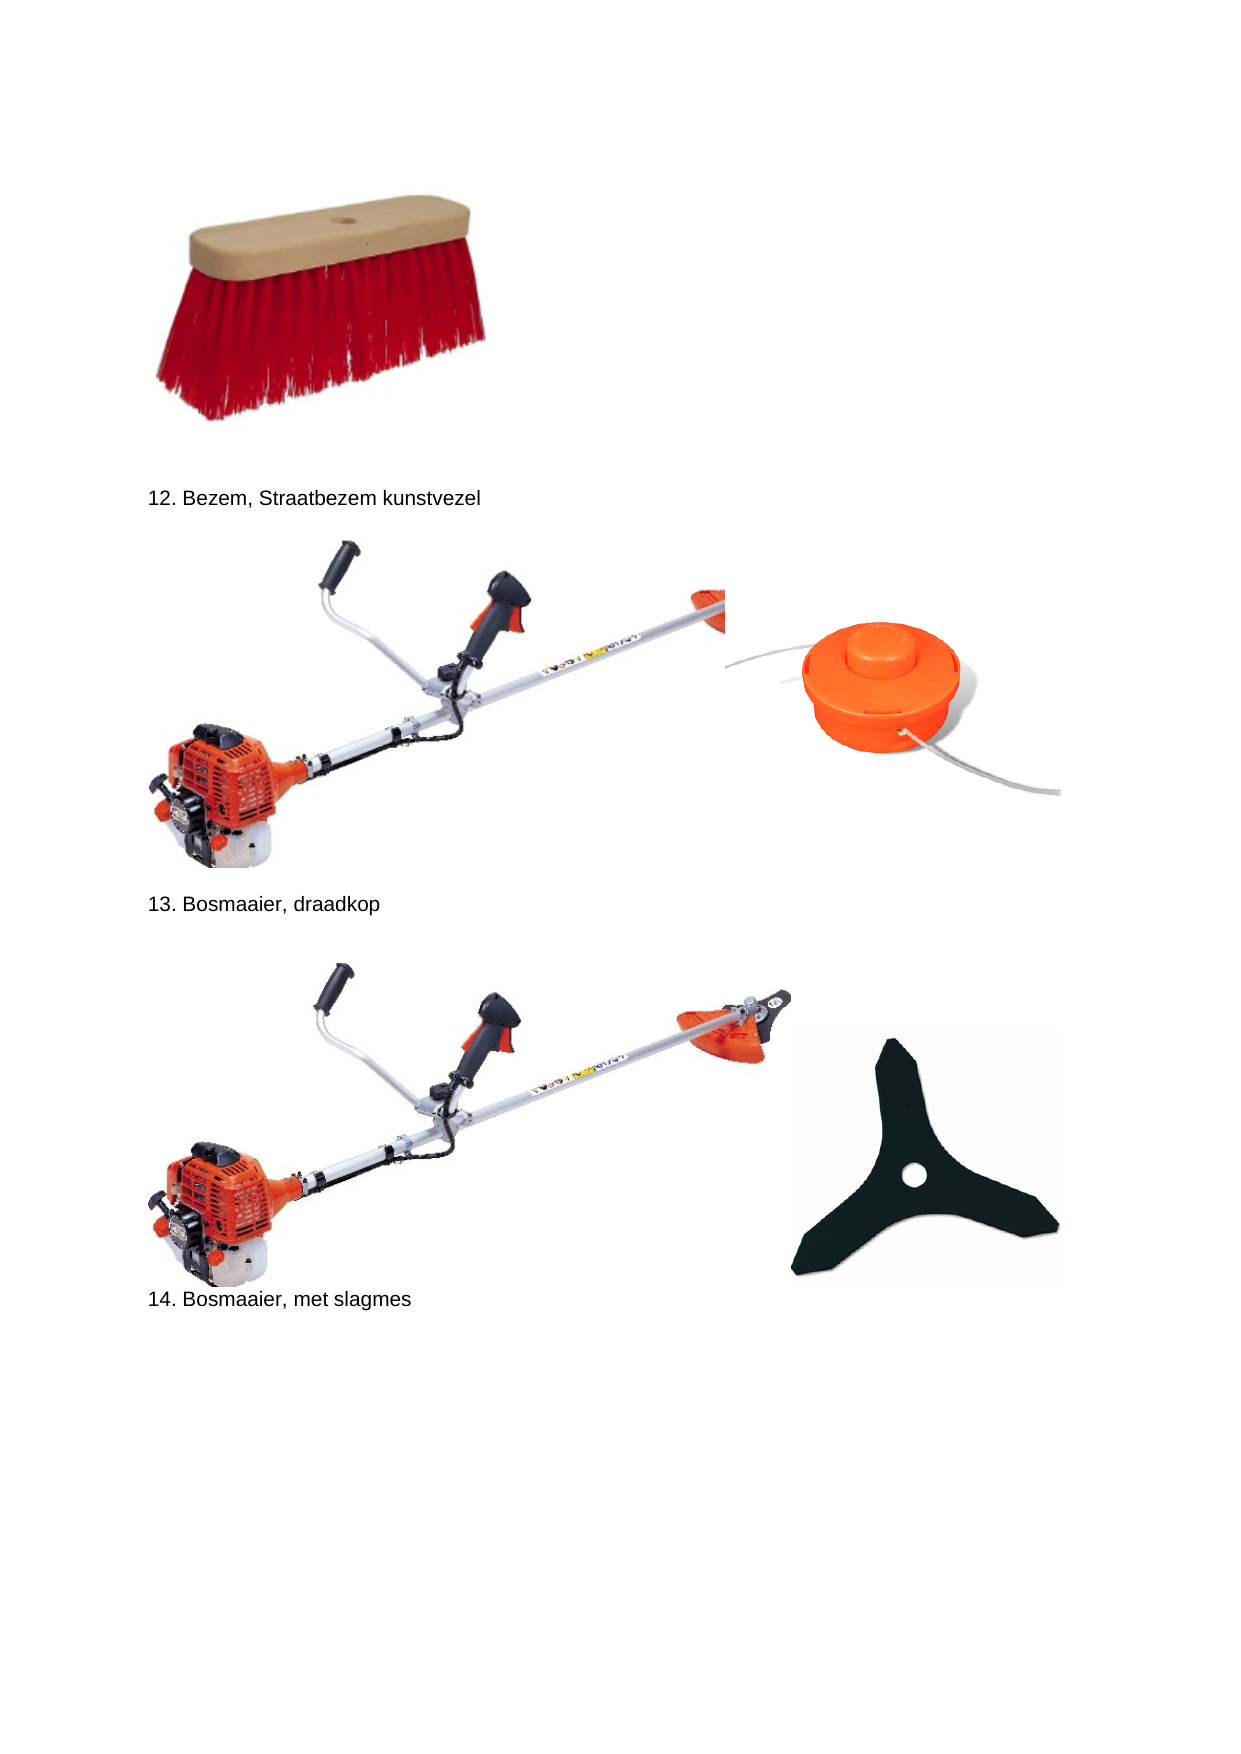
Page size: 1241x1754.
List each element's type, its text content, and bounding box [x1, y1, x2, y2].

picture [147, 963, 1061, 1287]
picture [147, 147, 497, 462]
text 12. Bezem, Straatbezem kunstvezel [148, 486, 1093, 509]
picture [147, 533, 1061, 868]
text 14. Bosmaaier, met slagmes [148, 1287, 1093, 1311]
text 13. Bosmaaier, draadkop [148, 892, 1093, 916]
